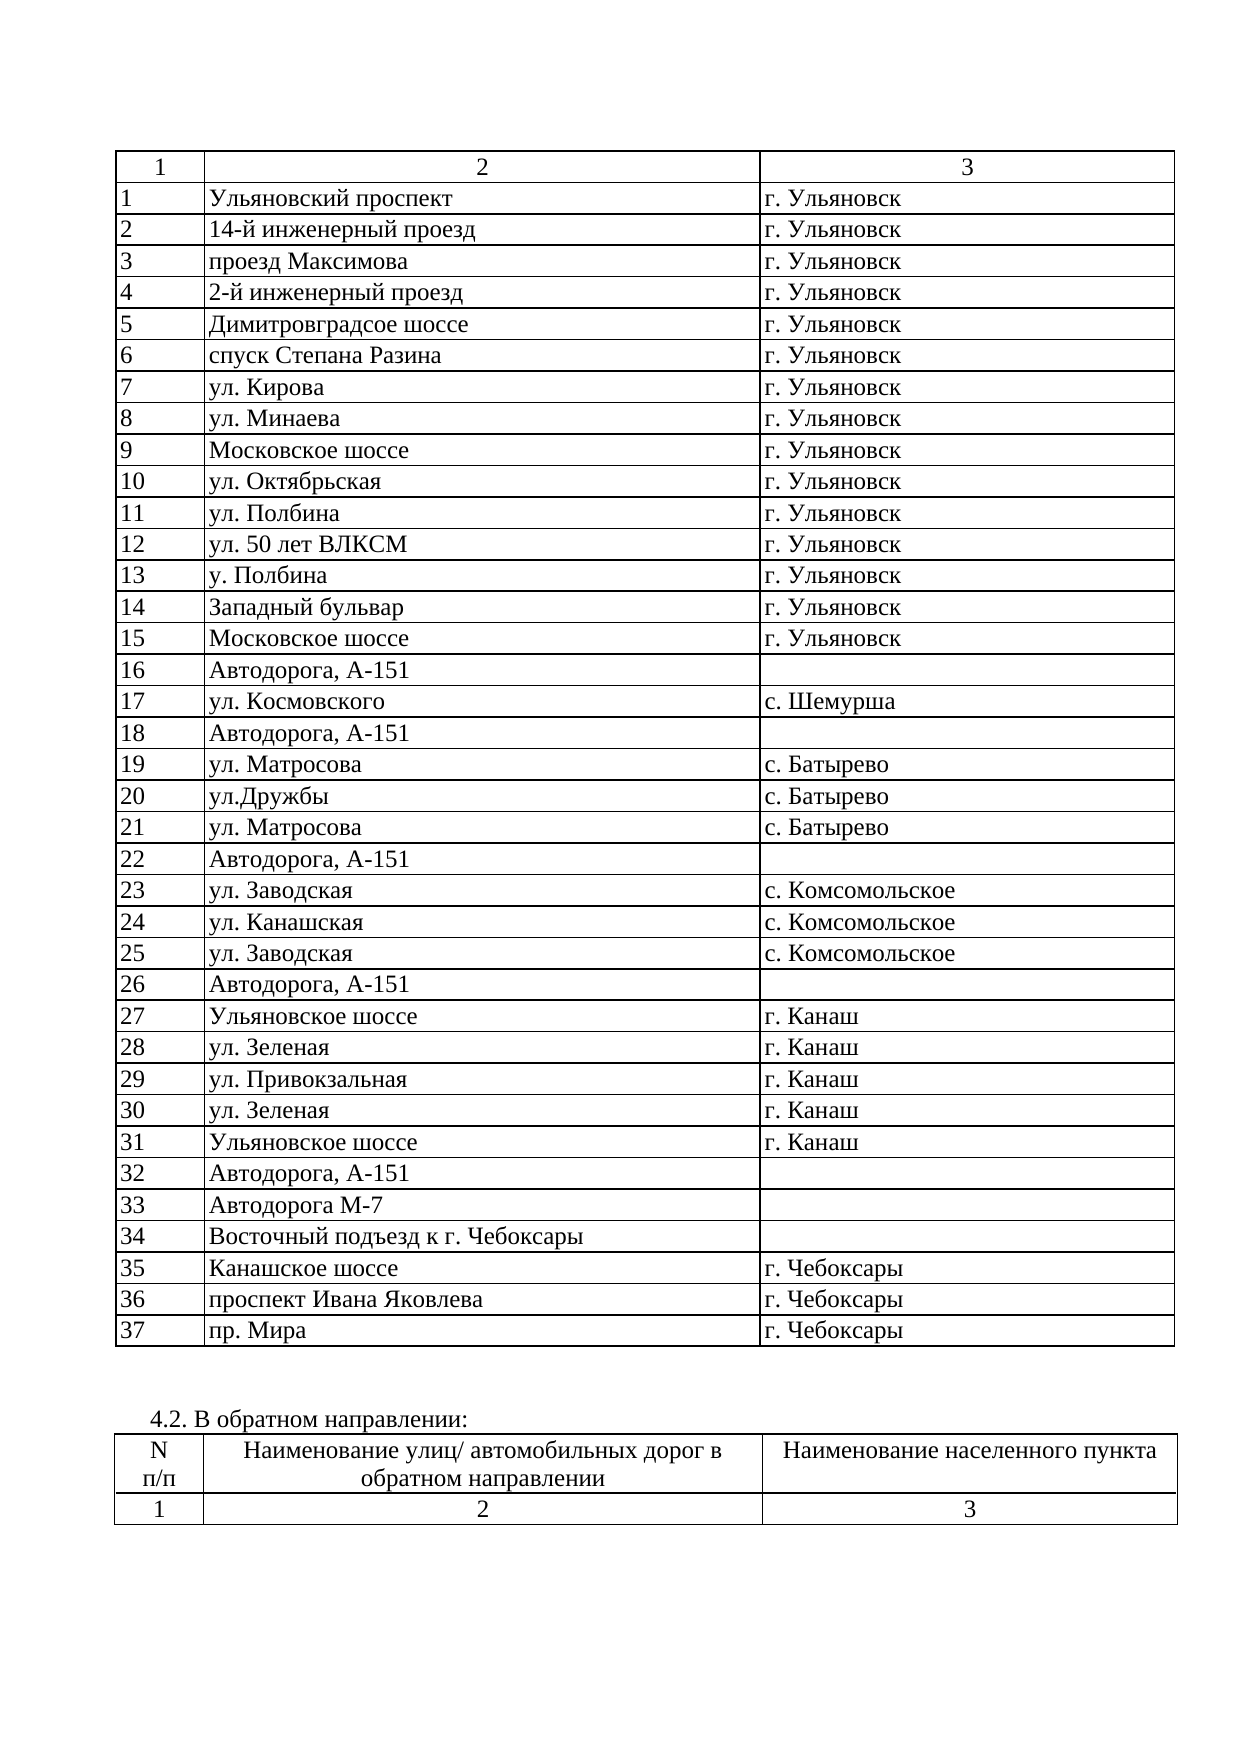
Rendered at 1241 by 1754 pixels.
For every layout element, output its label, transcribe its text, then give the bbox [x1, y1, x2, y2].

table_cell ул. Кирова [205, 372, 759, 402]
table_cell Автодорога, А-151 [205, 655, 759, 685]
table_cell 33 [117, 1190, 204, 1219]
table_cell 12 [117, 529, 204, 559]
table_cell Московское шоссе [205, 435, 759, 464]
table_cell ул. Октябрьская [205, 466, 759, 496]
table_cell ул. Полбина [205, 498, 759, 527]
table_cell 36 [117, 1284, 204, 1314]
table_header Наименование населенного пункта [763, 1435, 1177, 1492]
table_cell 11 [117, 498, 204, 527]
table_cell г. Ульяновск [761, 340, 1174, 370]
table_cell ул. Заводская [205, 875, 759, 905]
table_cell 1 [117, 152, 204, 181]
table_cell г. Канаш [761, 1001, 1174, 1031]
table_cell Ульяновское шоссе [205, 1001, 759, 1031]
table_cell 31 [117, 1127, 204, 1157]
table_cell с. Комсомольское [761, 907, 1174, 936]
table_cell 6 [117, 340, 204, 370]
table_cell [761, 1190, 1174, 1219]
table_cell Московское шоссе [205, 623, 759, 653]
table_cell 29 [117, 1064, 204, 1094]
table_cell г. Ульяновск [761, 372, 1174, 402]
table_cell г. Ульяновск [761, 309, 1174, 339]
table_cell г. Ульяновск [761, 183, 1174, 213]
table_cell Ульяновское шоссе [205, 1127, 759, 1157]
table_cell Ульяновский проспект [205, 183, 759, 213]
table_cell г. Ульяновск [761, 435, 1174, 464]
table_cell 25 [117, 938, 204, 968]
table_cell с. Батырево [761, 749, 1174, 779]
table_cell 9 [117, 435, 204, 464]
table_cell 1 [117, 183, 204, 213]
table_cell 18 [117, 718, 204, 748]
table_cell 22 [117, 844, 204, 873]
table_cell 2 [204, 1494, 762, 1524]
table_cell г. Ульяновск [761, 498, 1174, 527]
table_cell 1 [115, 1493, 203, 1524]
table_cell спуск Степана Разина [205, 340, 759, 370]
table_cell ул. Зеленая [205, 1095, 759, 1125]
table_cell Западный бульвар [205, 592, 759, 622]
table_cell 10 [117, 466, 204, 496]
table_cell ул. Матросова [205, 749, 759, 779]
table_cell г. Канаш [761, 1064, 1174, 1094]
table_cell г. Ульяновск [761, 529, 1174, 559]
table_cell ул. Канашская [205, 907, 759, 936]
table_cell Автодорога М-7 [205, 1190, 759, 1219]
table_cell Автодорога, А-151 [205, 844, 759, 873]
table_cell 23 [117, 875, 204, 905]
table_cell ул. Матросова [205, 812, 759, 842]
table_cell ул. Космовского [205, 686, 759, 716]
table_cell 3 [761, 152, 1174, 181]
table_cell 35 [117, 1253, 204, 1282]
text 4.2. В обратном направлении: [150, 1404, 1090, 1433]
table_cell ул. 50 лет ВЛКСМ [205, 529, 759, 559]
table_header Наименование улиц/ автомобильных дорог в обратном направлении [204, 1435, 762, 1492]
table_cell 32 [117, 1158, 204, 1188]
table_cell 28 [117, 1032, 204, 1062]
table_cell 8 [117, 403, 204, 433]
table_cell 17 [117, 686, 204, 716]
table_cell [761, 655, 1174, 685]
table_cell г. Ульяновск [761, 215, 1174, 244]
table_cell г. Ульяновск [761, 277, 1174, 307]
table_cell проезд Максимова [205, 246, 759, 276]
table_cell 4 [117, 277, 204, 307]
table_cell у. Полбина [205, 561, 759, 590]
table_cell г. Чебоксары [761, 1284, 1174, 1314]
table_cell проспект Ивана Яковлева [205, 1284, 759, 1314]
table_cell 3 [117, 246, 204, 276]
table_cell 2-й инженерный проезд [205, 277, 759, 307]
table_cell 13 [117, 561, 204, 590]
table_cell ул. Заводская [205, 938, 759, 968]
table_cell г. Ульяновск [761, 561, 1174, 590]
table_cell 7 [117, 372, 204, 402]
table_cell [761, 970, 1174, 999]
table_cell [761, 1221, 1174, 1251]
table_cell 16 [117, 655, 204, 685]
table_cell 27 [117, 1001, 204, 1031]
table_cell пр. Мира [205, 1316, 759, 1345]
table_cell [761, 718, 1174, 748]
table_cell с. Комсомольское [761, 938, 1174, 968]
table_cell Восточный подъезд к г. Чебоксары [205, 1221, 759, 1251]
table_cell г. Ульяновск [761, 403, 1174, 433]
table_cell 21 [117, 812, 204, 842]
table_cell 20 [117, 781, 204, 811]
table_cell с. Комсомольское [761, 875, 1174, 905]
table_cell ул.Дружбы [205, 781, 759, 811]
table_cell г. Ульяновск [761, 246, 1174, 276]
table_cell 3 [763, 1492, 1177, 1524]
table_cell г. Ульяновск [761, 623, 1174, 653]
table_cell г. Чебоксары [761, 1316, 1174, 1345]
table_cell 26 [117, 970, 204, 999]
table_cell 24 [117, 907, 204, 936]
table_header N п/п [115, 1435, 203, 1492]
table_cell ул. Привокзальная [205, 1064, 759, 1094]
table_cell [761, 1158, 1174, 1188]
table_cell 19 [117, 749, 204, 779]
table_cell с. Батырево [761, 781, 1174, 811]
table_cell Димитровградсое шоссе [205, 309, 759, 339]
table_cell г. Канаш [761, 1032, 1174, 1062]
table_cell ул. Минаева [205, 403, 759, 433]
table_cell 37 [117, 1316, 204, 1345]
table_cell г. Канаш [761, 1095, 1174, 1125]
table_cell 14-й инженерный проезд [205, 215, 759, 244]
table_cell Канашское шоссе [205, 1253, 759, 1282]
table_cell г. Чебоксары [761, 1253, 1174, 1282]
table_cell г. Канаш [761, 1127, 1174, 1157]
table_cell Автодорога, А-151 [205, 1158, 759, 1188]
table_cell [761, 844, 1174, 873]
table_cell Автодорога, А-151 [205, 970, 759, 999]
table_cell 15 [117, 623, 204, 653]
table_cell 30 [117, 1095, 204, 1125]
table_cell г. Ульяновск [761, 592, 1174, 622]
table_cell 34 [117, 1221, 204, 1251]
table_cell 2 [117, 215, 204, 244]
table_cell 14 [117, 592, 204, 622]
table_cell Автодорога, А-151 [205, 718, 759, 748]
table_cell с. Батырево [761, 812, 1174, 842]
table_cell ул. Зеленая [205, 1032, 759, 1062]
table_cell с. Шемурша [761, 686, 1174, 716]
table_cell 5 [117, 309, 204, 339]
table_cell г. Ульяновск [761, 466, 1174, 496]
table_cell 2 [205, 152, 759, 181]
